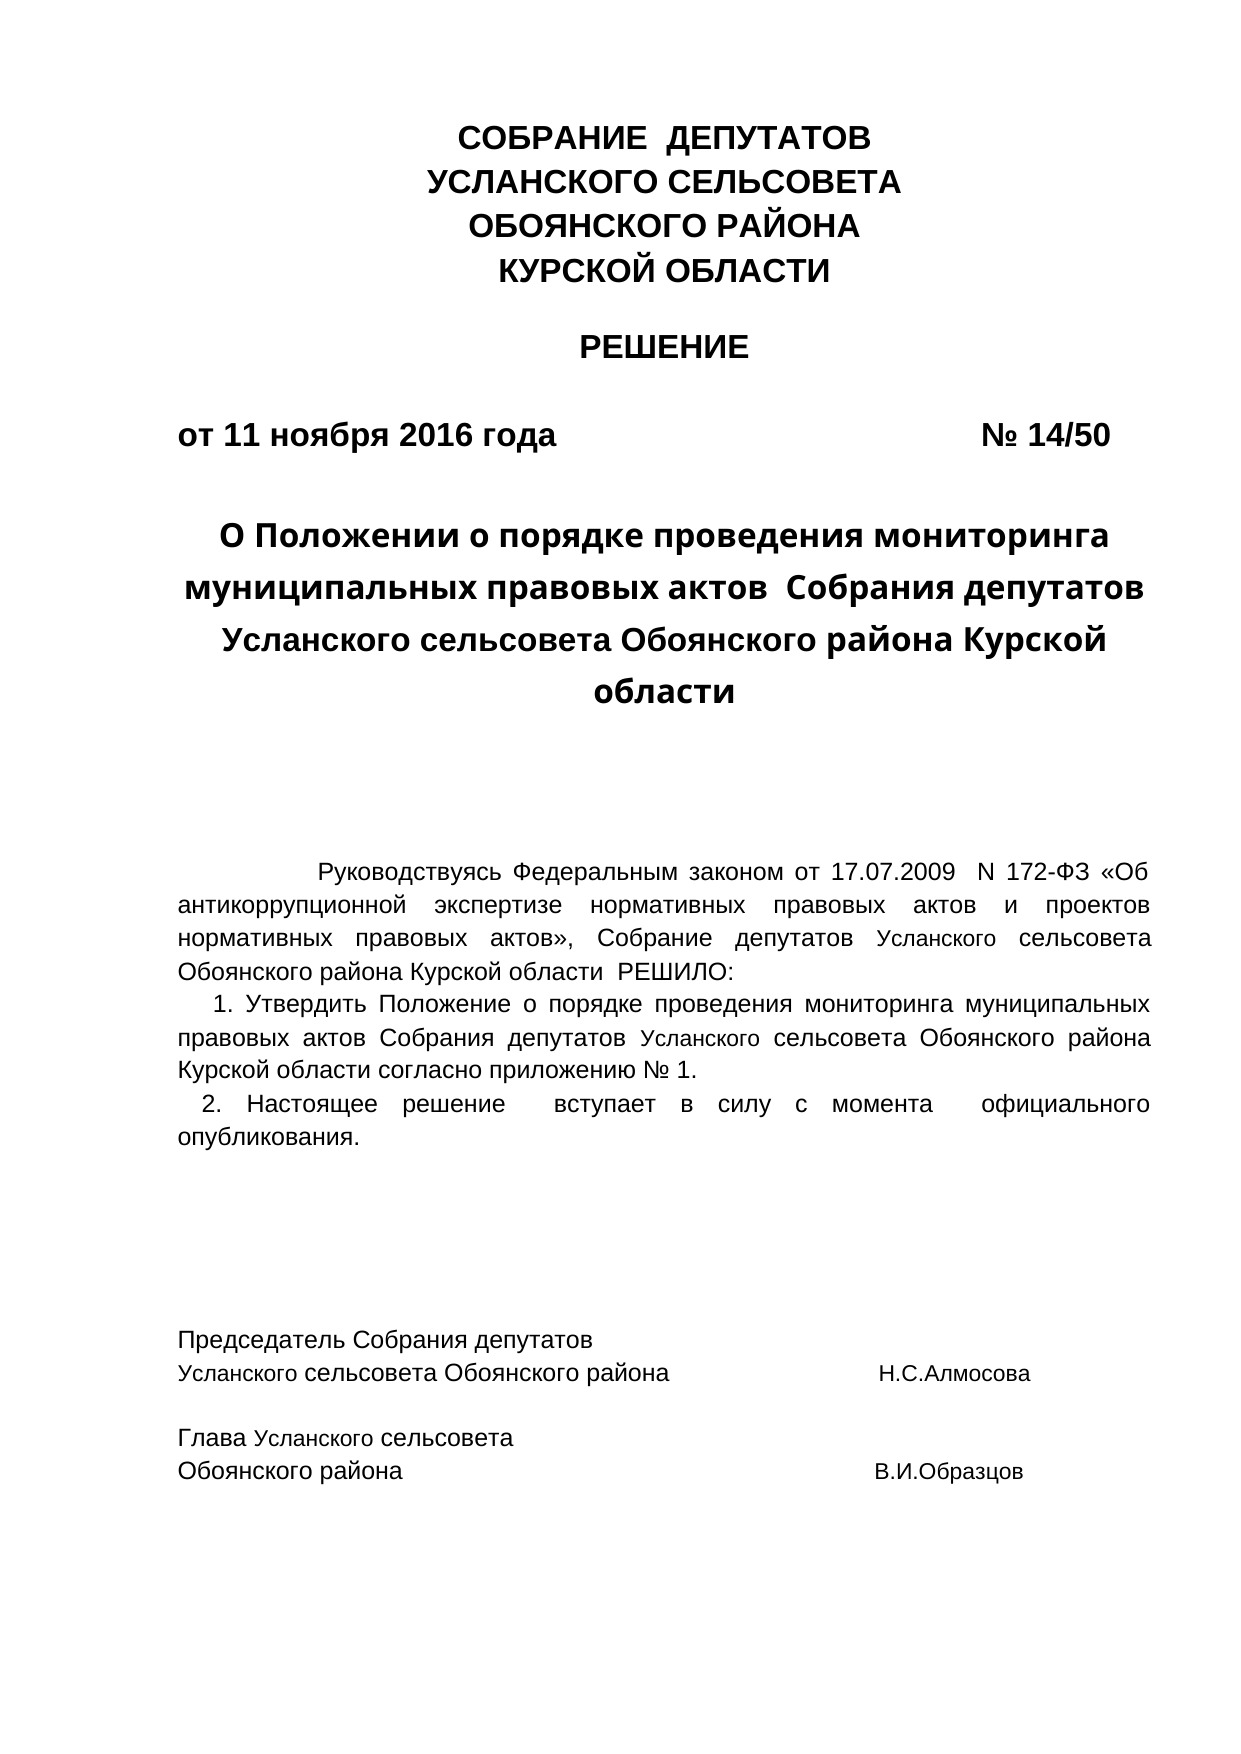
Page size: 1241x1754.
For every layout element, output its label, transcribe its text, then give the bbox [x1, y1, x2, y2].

text 2. Настоящее решение вступает в силу с момента официального опубликования. [177, 1088, 1152, 1150]
text ОБОЯНСКОГО РАЙОНА [177, 206, 1152, 245]
text КУРСКОЙ ОБЛАСТИ [177, 251, 1152, 289]
text от 11 ноября 2016 года № 14/50 [177, 415, 1152, 454]
text РЕШЕНИЕ [177, 327, 1152, 365]
text Председатель Собрания депутатов [177, 1325, 1152, 1354]
text Обоянского района В.И.Образцов [177, 1456, 1152, 1485]
text Глава Усланского сельсовета [177, 1423, 1152, 1452]
text СОБРАНИЕ ДЕПУТАТОВ [177, 118, 1152, 157]
text УСЛАНСКОГО СЕЛЬСОВЕТА [177, 162, 1152, 201]
text 1. Утвердить Положение о порядке проведения мониторинга муниципальных правовых актов Собрания депутатов Усланского сельсовета Обоянского района Курской области согласно приложению № 1. [177, 989, 1152, 1084]
text Усланского сельсовета Обоянского района Н.С.Алмосова [177, 1358, 1152, 1387]
text Руководствуясь Федеральным законом от 17.07.2009 N 172-ФЗ «Об антикоррупционной экспертизе нормативных правовых актов и проектов нормативных правовых актов», Собрание депутатов Усланского сельсовета Обоянского района Курской области РЕШИЛО: [177, 857, 1152, 985]
text О Положении о порядке проведения мониторинга муниципальных правовых актов Собрания депутатов Усланского сельсовета Обоянского района Курской области [177, 512, 1152, 714]
